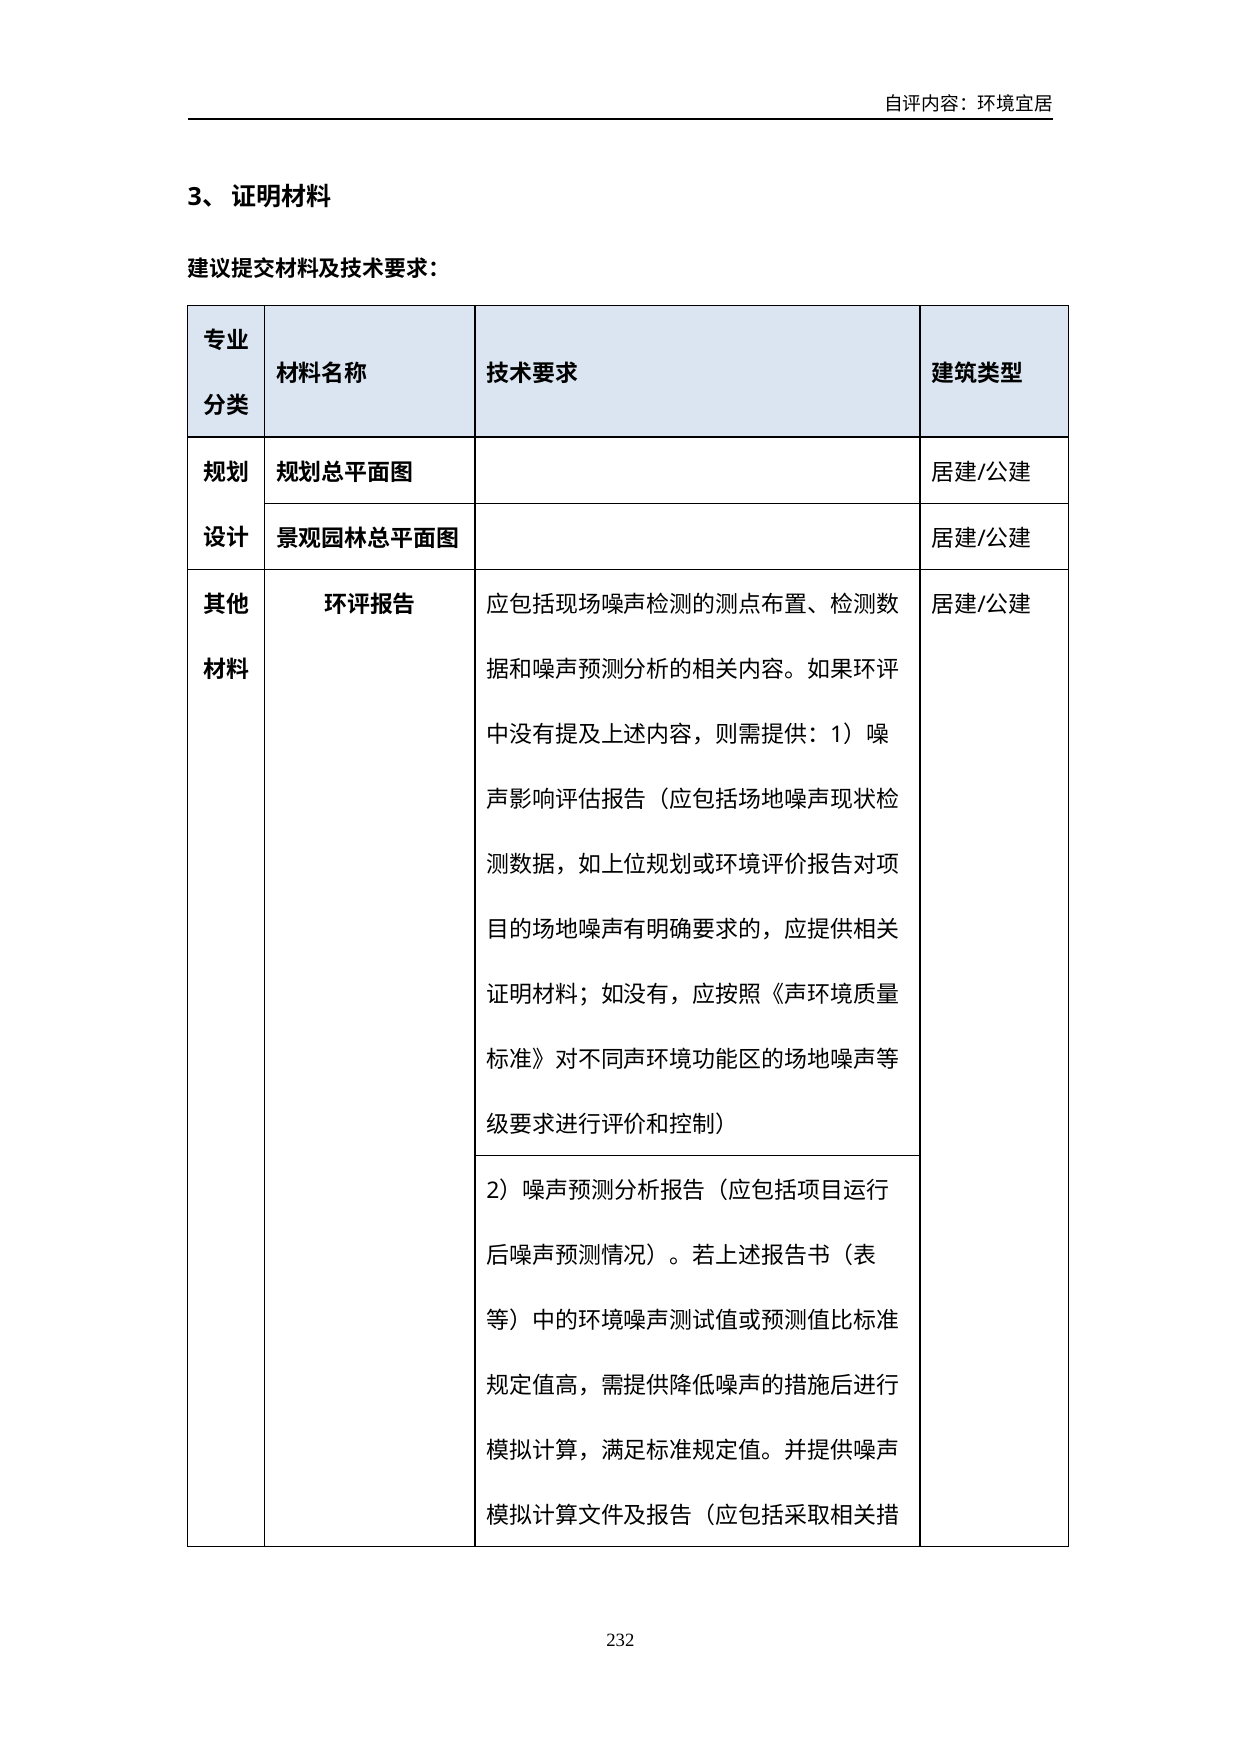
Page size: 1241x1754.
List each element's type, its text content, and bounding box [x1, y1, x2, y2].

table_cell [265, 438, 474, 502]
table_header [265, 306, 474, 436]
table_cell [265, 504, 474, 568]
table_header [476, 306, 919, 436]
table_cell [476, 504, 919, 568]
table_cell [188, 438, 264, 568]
list 证明材料 [187, 162, 1053, 227]
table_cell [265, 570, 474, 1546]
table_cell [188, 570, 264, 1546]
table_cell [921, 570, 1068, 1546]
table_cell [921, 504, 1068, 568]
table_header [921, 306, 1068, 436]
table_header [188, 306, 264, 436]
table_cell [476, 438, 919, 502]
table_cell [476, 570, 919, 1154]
text 建议提交材料及技术要求： [187, 250, 1053, 283]
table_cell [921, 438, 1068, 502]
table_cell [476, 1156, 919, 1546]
